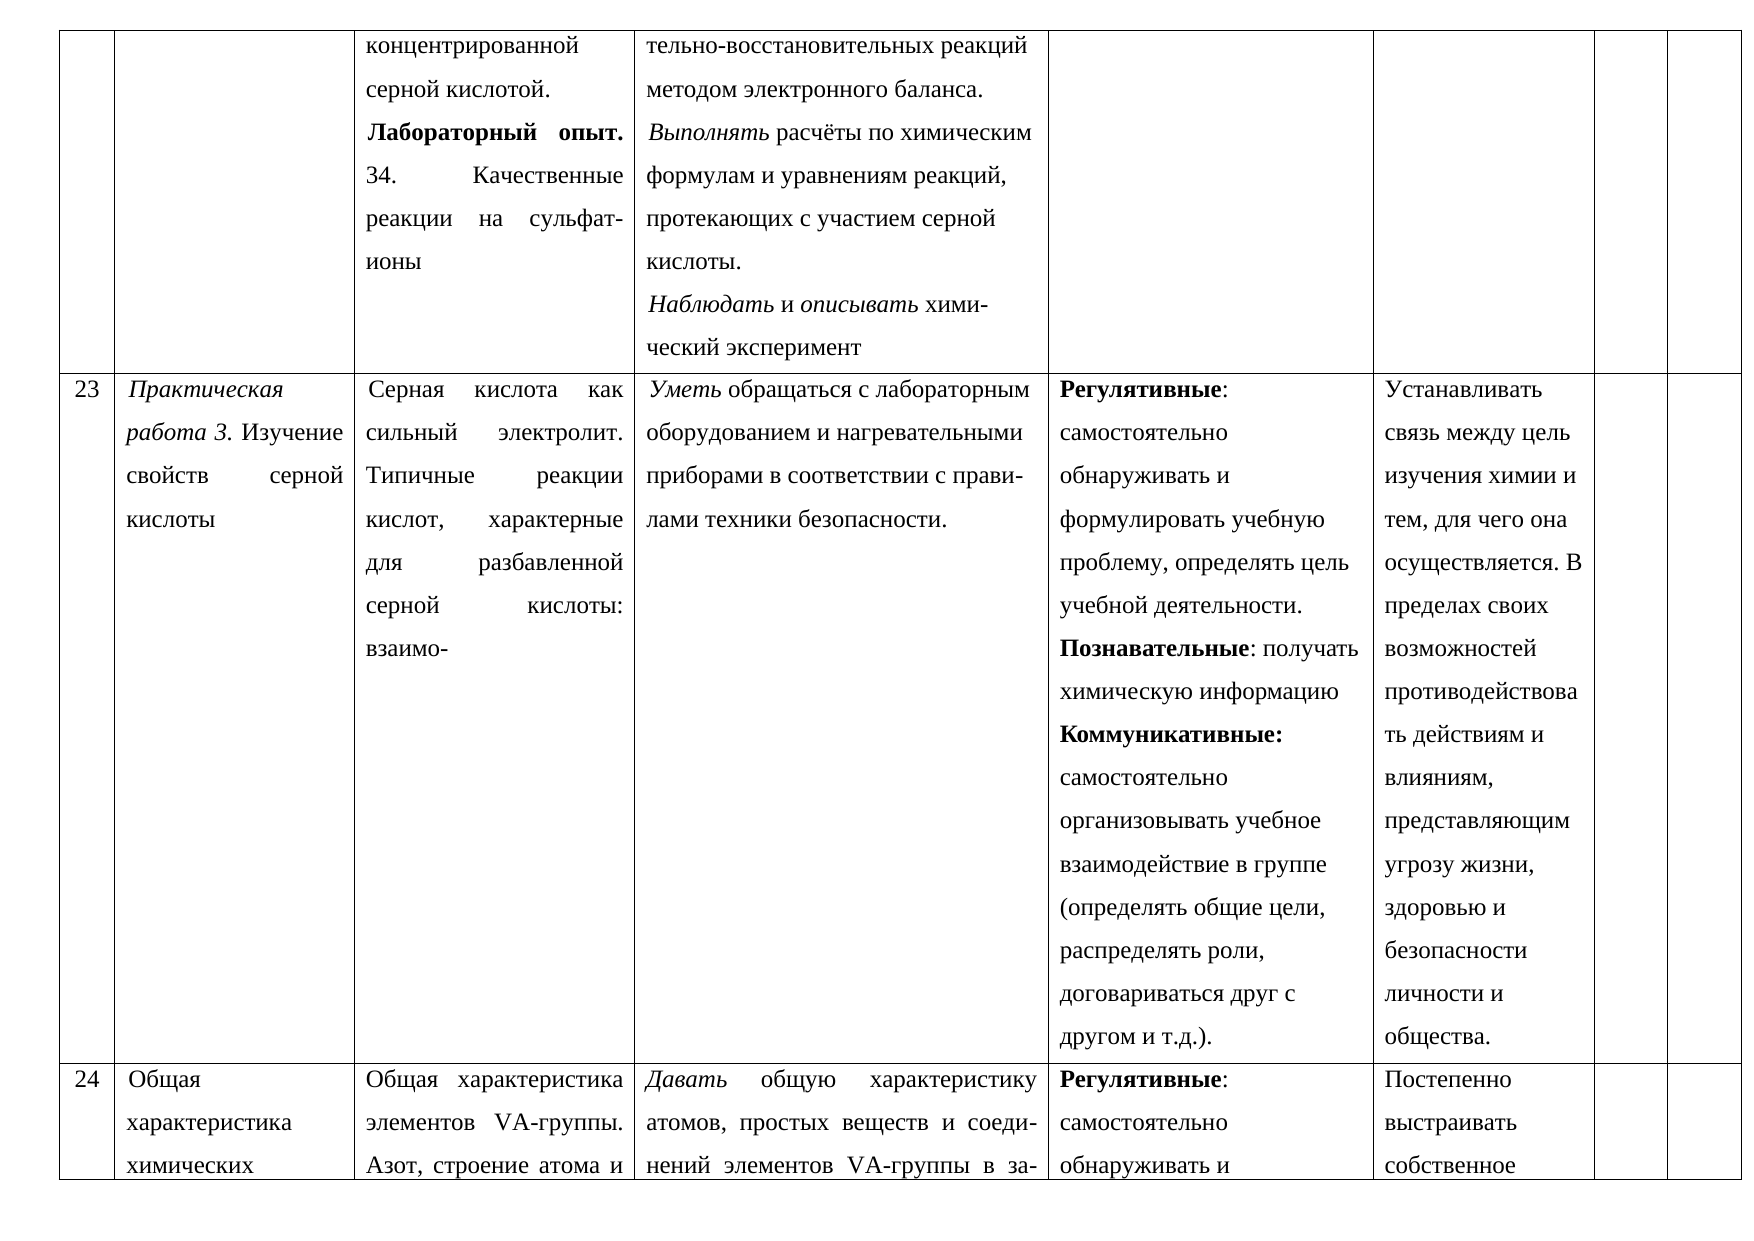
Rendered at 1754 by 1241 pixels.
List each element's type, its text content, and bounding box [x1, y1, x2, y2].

table_cell Серная кислота как сильный электролит. Типичные реакции кислот, характерные для разбавленной серной кислоты: взаимо- [355, 374, 634, 1063]
table_cell [1595, 1064, 1667, 1179]
table_cell Уметь обращаться с лабораторным оборудованием и нагревательными приборами в соответствии с правилами техники безопасности. [635, 374, 1048, 1063]
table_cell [635, 1064, 1048, 1179]
table_cell [1595, 374, 1667, 1063]
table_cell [635, 31, 1048, 373]
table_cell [1374, 31, 1594, 373]
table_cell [355, 31, 634, 373]
table_cell 24 [60, 1064, 114, 1179]
table_cell Устанавливать связь между цель изучения химии и тем, для чего она осуществляется. В пределах своих возможностей противодействовать действиям и влияниям, представляющим угрозу жизни, здоровью и безопасности личности и общества. [1374, 374, 1594, 1063]
table_cell [1668, 31, 1741, 373]
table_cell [1049, 1064, 1373, 1179]
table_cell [355, 1064, 634, 1179]
table_cell 23 [60, 374, 114, 1063]
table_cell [115, 31, 354, 373]
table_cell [115, 1064, 354, 1179]
table_cell Регулятивные: самостоятельно обнаруживать и формулировать учебную проблему, определять цель учебной деятельности. Познавательные: получать химическую информацию Коммуникативные: самостоятельно организовывать учебное взаимодействие в группе (определять общие цели, распределять роли, договариваться друг с другом и т.д.). [1049, 374, 1373, 1063]
table_cell [1595, 31, 1667, 373]
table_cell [1374, 1064, 1594, 1179]
table_cell [1668, 374, 1741, 1063]
table_cell Практическая работа 3. Изучение свойств серной кислоты [115, 374, 354, 1063]
table_cell [1668, 1064, 1741, 1179]
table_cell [1049, 31, 1373, 373]
table_cell 22 [60, 31, 114, 373]
